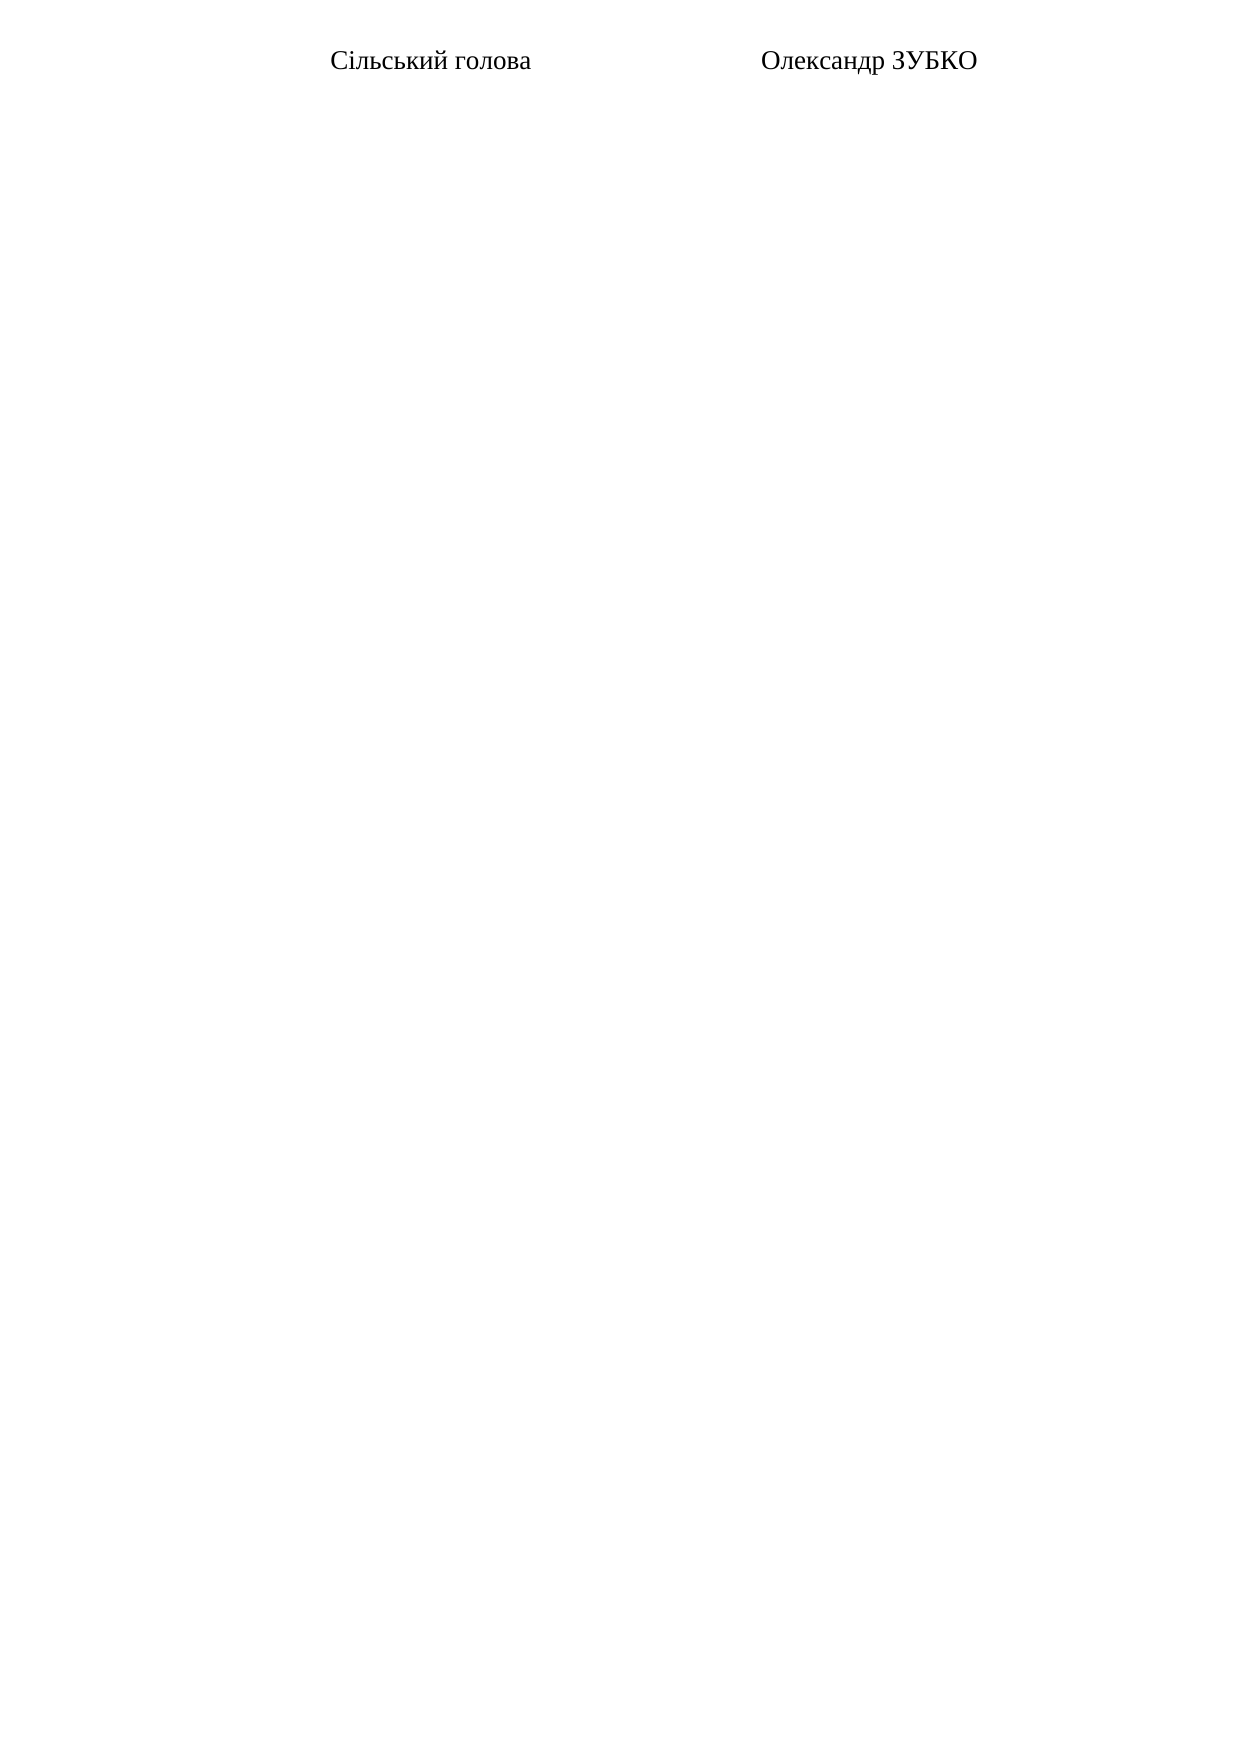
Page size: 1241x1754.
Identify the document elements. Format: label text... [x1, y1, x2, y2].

text Сільський голова Олександр ЗУБКО [148, 44, 1152, 76]
